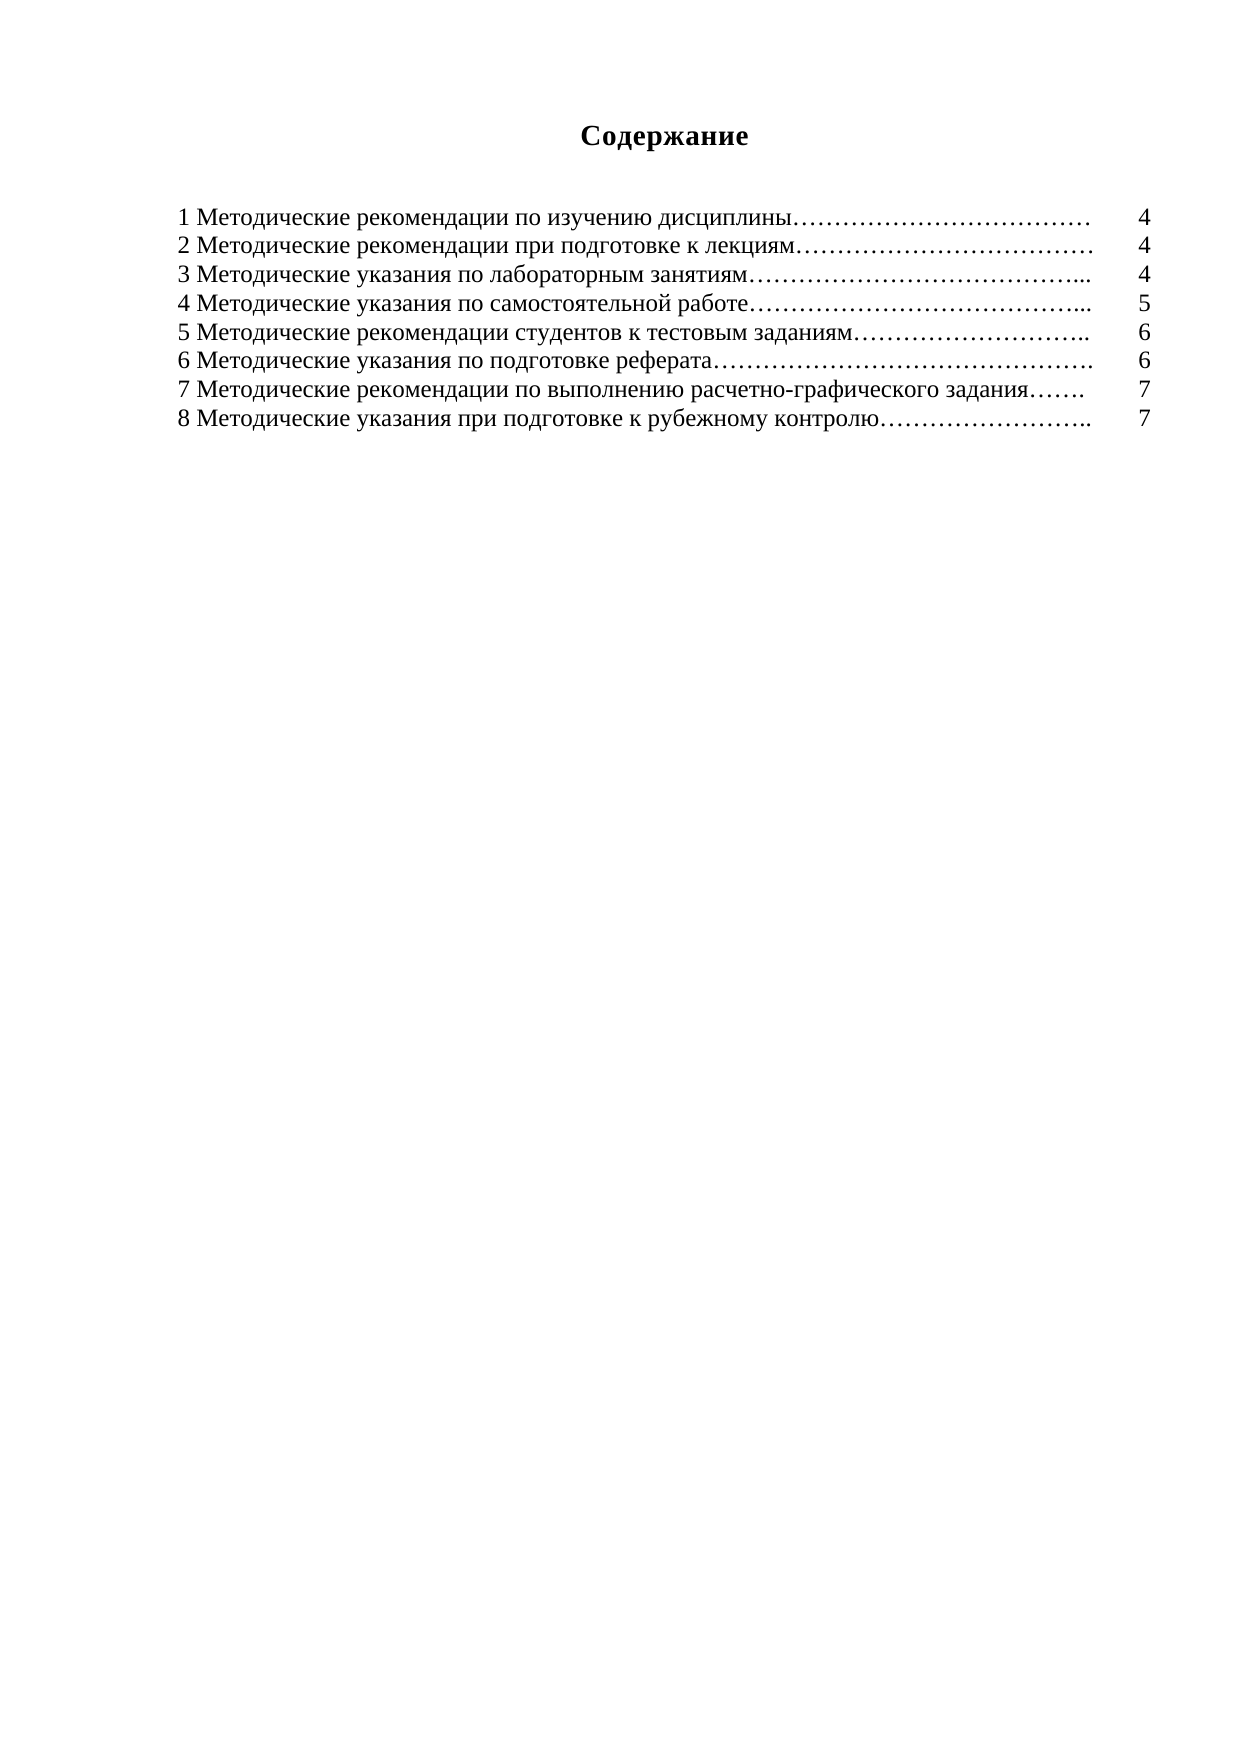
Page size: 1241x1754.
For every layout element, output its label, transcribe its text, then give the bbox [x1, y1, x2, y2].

table_cell 8 Методические указания при подготовке к рубежному контролю…………………….. [166, 403, 1107, 432]
table_cell 6 [1108, 345, 1181, 374]
table_cell 7 [1108, 403, 1181, 432]
table_header 1 Методические рекомендации по изучению дисциплины……………………………… [166, 202, 1107, 230]
table_cell 5 Методические рекомендации студентов к тестовым заданиям……………………….. [166, 317, 1107, 345]
table_cell 4 [1108, 230, 1181, 259]
table_cell 4 Методические указания по самостоятельной работе…………………………………... [166, 288, 1107, 317]
table_cell 3 Методические указания по лабораторным занятиям…………………………………... [166, 259, 1107, 288]
table_header 4 [1108, 202, 1181, 230]
text Содержание [177, 118, 1152, 152]
table_cell 7 [1108, 374, 1181, 403]
table_cell 6 [1108, 317, 1181, 345]
table_cell 4 [1108, 259, 1181, 288]
table_cell 6 Методические указания по подготовке реферата………………………………………. [166, 345, 1107, 374]
table_cell 2 Методические рекомендации при подготовке к лекциям……………………………… [166, 230, 1107, 259]
table_cell 5 [1108, 288, 1181, 317]
table_cell 7 Методические рекомендации по выполнению расчетно-графического задания……. [166, 374, 1107, 403]
